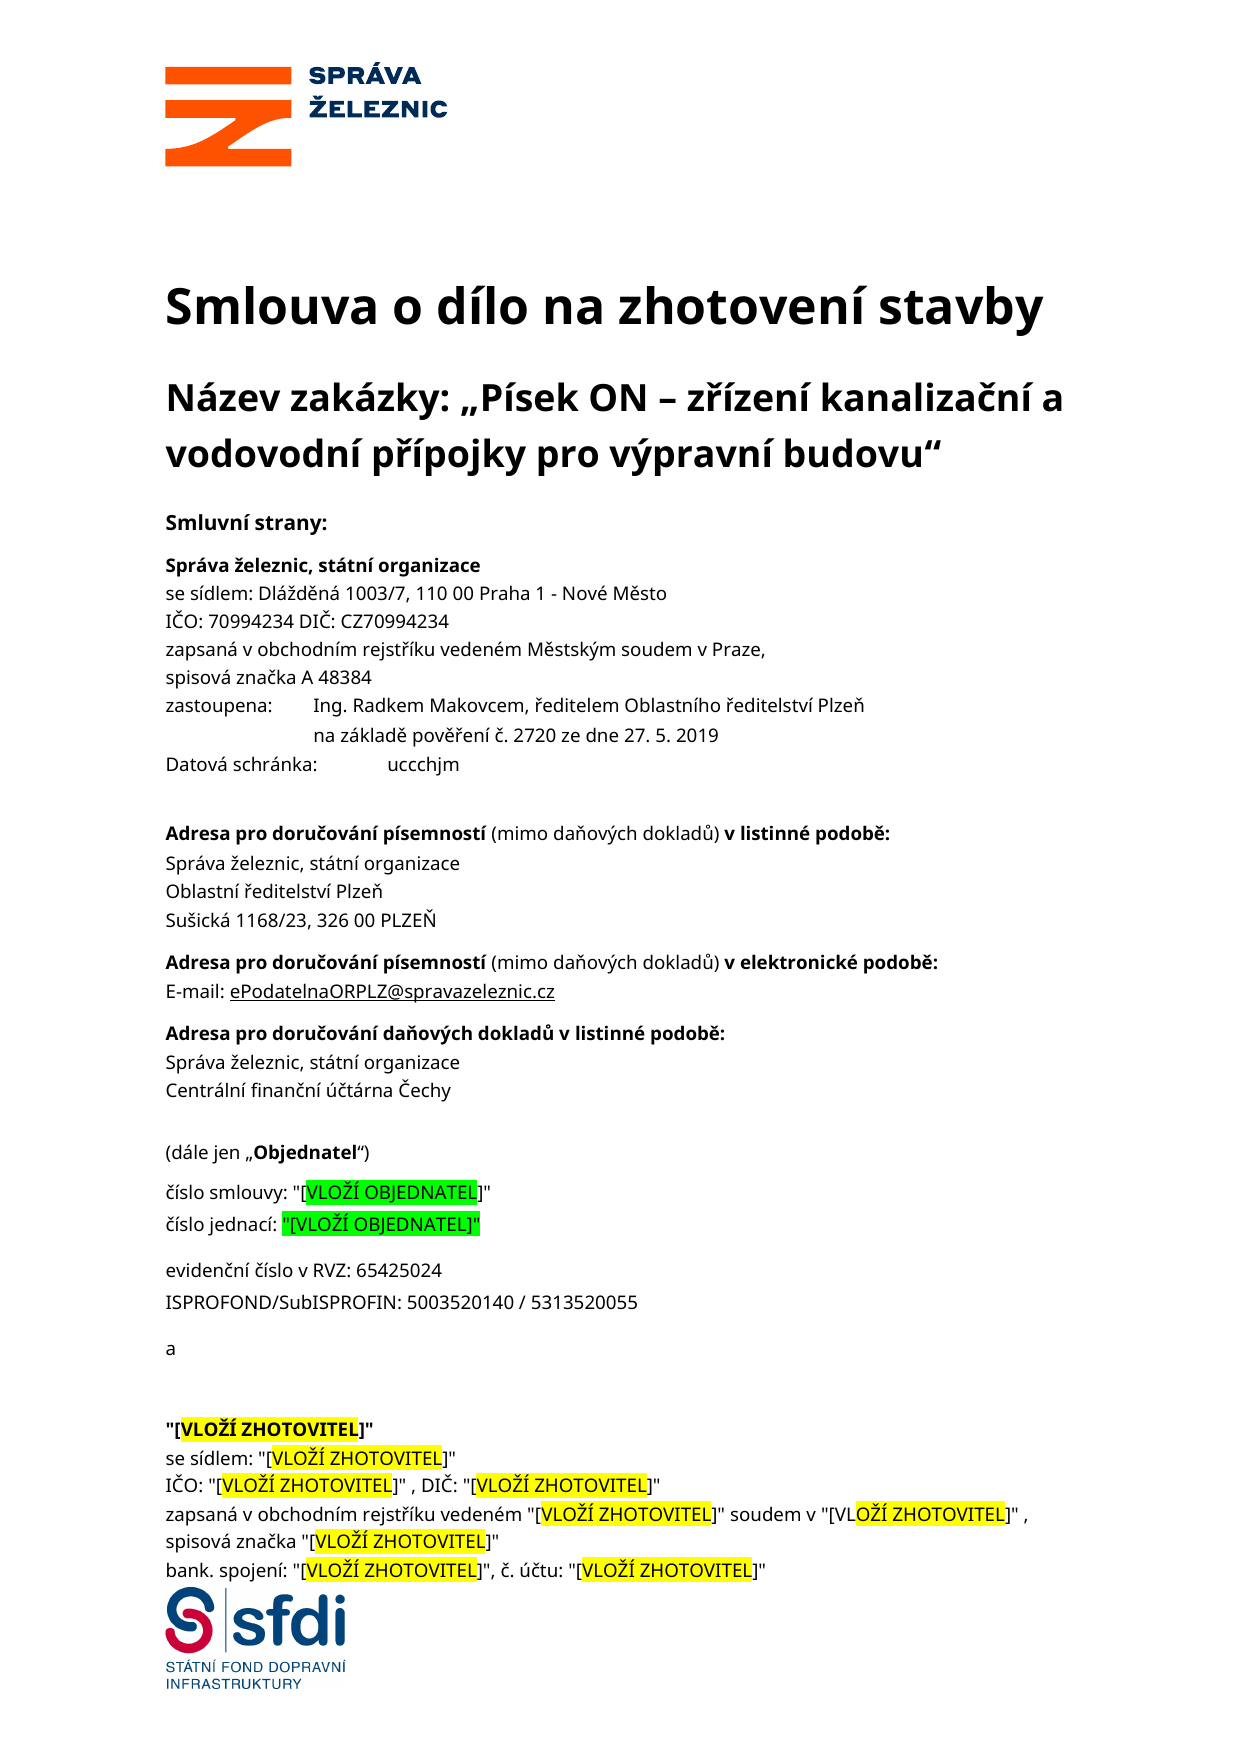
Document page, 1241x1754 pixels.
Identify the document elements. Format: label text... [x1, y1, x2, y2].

text spisová značka "[VLOŽÍ ZHOTOVITEL]" [485, 1529, 1075, 1554]
text zastoupena: Ing. Radkem Makovcem, ředitelem Oblastního ředitelství Plzeň [165, 692, 1075, 718]
text "[VLOŽÍ ZHOTOVITEL]" [358, 1417, 1075, 1442]
text Adresa pro doručování písemností (mimo daňových dokladů) v listinné podobě: [165, 821, 1075, 846]
text (dále jen „Objednatel“) [165, 1139, 1075, 1165]
text Smluvní strany: [165, 508, 1075, 537]
text Centrální finanční účtárna Čechy [165, 1077, 1075, 1103]
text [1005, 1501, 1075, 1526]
text Název zakázky: „Písek ON – zřízení kanalizační a vodovodní přípojky pro výpravní budovu“ [165, 371, 1075, 478]
text ISPROFOND/SubISPROFIN: 5003520140 / 5313520055 [165, 1286, 1075, 1315]
text Správa železnic, státní organizace [165, 552, 1075, 578]
text se sídlem: "[VLOŽÍ ZHOTOVITEL]" [165, 1445, 272, 1470]
text a [165, 1336, 1075, 1361]
text zapsaná v obchodním rejstříku vedeném "[VLOŽÍ ZHOTOVITEL]" soudem v "[VLOŽÍ ZHOTOVITEL]" , [165, 1501, 541, 1526]
picture [165, 1585, 346, 1689]
text spisová značka "[VLOŽÍ ZHOTOVITEL]" [165, 1529, 315, 1554]
text Správa železnic, státní organizace [165, 850, 1075, 875]
text Adresa pro doručování daňových dokladů v listinné podobě: [165, 1020, 1075, 1046]
text bank. spojení: "[VLOŽÍ ZHOTOVITEL]", č. účtu: "[VLOŽÍ ZHOTOVITEL]" [752, 1557, 1075, 1582]
text evidenční číslo v RVZ: 65425024 [165, 1258, 1075, 1283]
text se sídlem: "[VLOŽÍ ZHOTOVITEL]" [442, 1445, 1075, 1470]
text Adresa pro doručování písemností (mimo daňových dokladů) v elektronické podobě: [165, 949, 1075, 974]
text IČO: 70994234 DIČ: CZ70994234 [165, 608, 1075, 634]
text na základě pověření č. 2720 ze dne 27. 5. 2019 [165, 723, 1075, 748]
text číslo smlouvy: "[VLOŽÍ OBJEDNATEL]" [165, 1180, 306, 1205]
text spisová značka A 48384 [165, 664, 1075, 690]
text číslo jednací: "[VLOŽÍ OBJEDNATEL]" [165, 1208, 1075, 1237]
text Správa železnic, státní organizace [165, 1049, 1075, 1075]
text se sídlem: Dlážděná 1003/7, 110 00 Praha 1 - Nové Město [165, 580, 1075, 606]
text Oblastní ředitelství Plzeň [165, 878, 1075, 903]
text Datová schránka: uccchjm [165, 751, 1075, 776]
text E-mail: ePodatelnaORPLZ@spravazeleznic.cz [165, 978, 1075, 1004]
text zapsaná v obchodním rejstříku vedeném Městským soudem v Praze, [165, 636, 1075, 662]
text Sušická 1168/23, 326 00 PLZEŇ [165, 907, 1075, 933]
text číslo smlouvy: "[VLOŽÍ OBJEDNATEL]" [477, 1180, 1075, 1205]
text IČO: "[VLOŽÍ ZHOTOVITEL]" , DIČ: "[VLOŽÍ ZHOTOVITEL]" [647, 1473, 1075, 1498]
text Smlouva o dílo na zhotovení stavby [165, 271, 1075, 339]
